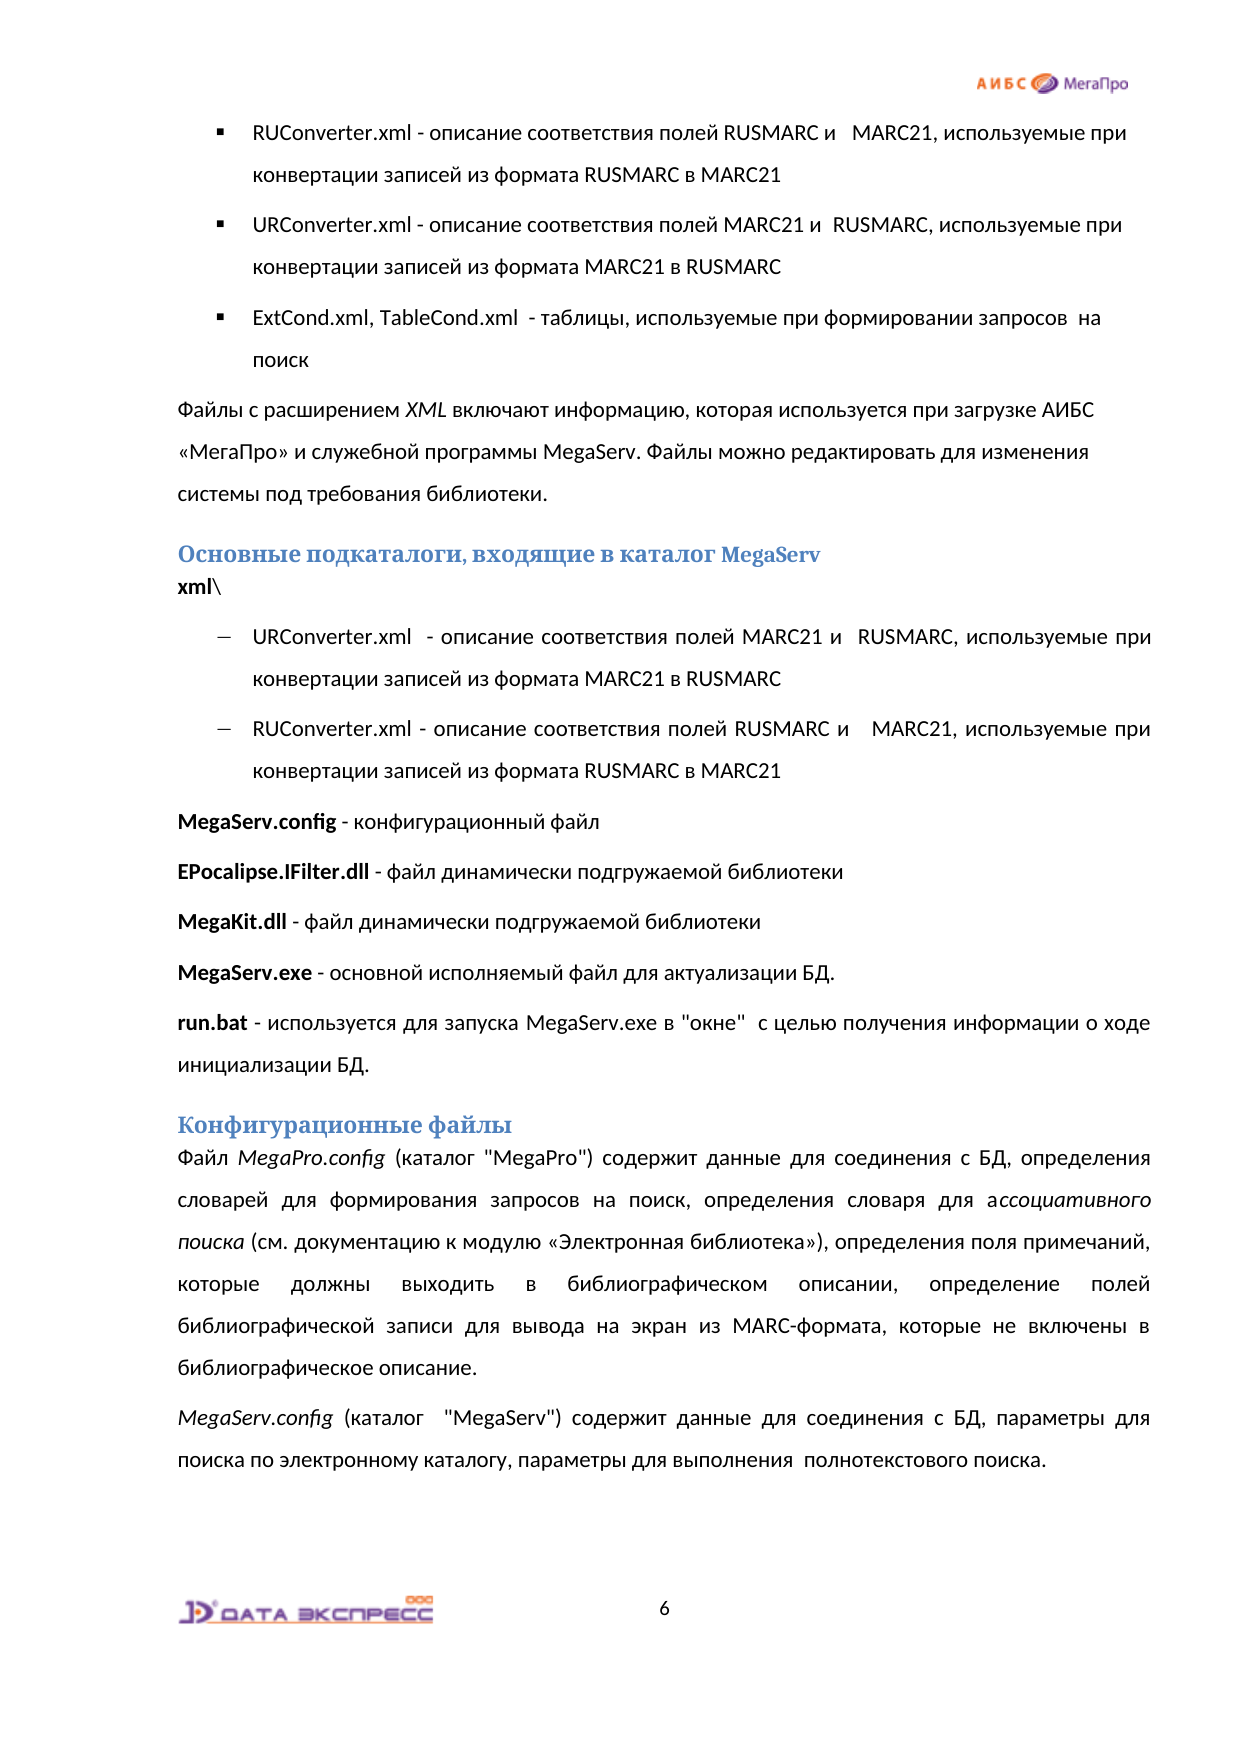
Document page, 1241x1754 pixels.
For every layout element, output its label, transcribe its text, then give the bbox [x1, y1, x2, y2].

subtitle Конфигурационные файлы [177, 1113, 1152, 1139]
list ExtCond.xml, TableCond.xml - таблицы, используемые при формировании запросов на поиск [215, 303, 1152, 373]
list URConverter.xml - описание соответствия полей MARC21 и RUSMARC, используемые при конвертации записей из формата MARC21 в RUSMARC [215, 210, 1152, 280]
text MegaServ.config - конфигурационный файл [177, 807, 1152, 835]
text MegaKit.dll - файл динамически подгружаемой библиотеки [177, 907, 1152, 936]
list URConverter.xml - описание соответствия полей MARC21 и RUSMARC, используемые при конвертации записей из формата MARC21 в RUSMARC [215, 622, 1152, 692]
list RUConverter.xml - описание соответствия полей RUSMARC и MARC21, используемые при конвертации записей из формата RUSMARC в MARC21 [215, 714, 1152, 784]
picture [977, 73, 1128, 94]
text Файлы с расширением XML включают информацию, которая используется при загрузке АИБС «МегаПро» и служебной программы MegaServ. Файлы можно редактировать для изменения системы под требования библиотеки. [177, 395, 1152, 507]
text Файл MegaPro.config (каталог "MegaPro") содержит данные для соединения с БД, определения словарей для формирования запросов на поиск, определения словаря для ассоциативного поиска (см. документацию к модулю «Электронная библиотека»), определения поля примечаний, которые должны выходить в библиографическом описании, определение полей библиографической записи для вывода на экран из MARC-формата, которые не включены в библиографическое описание. [177, 1143, 1152, 1381]
text EPocalipse.IFilter.dll - файл динамически подгружаемой библиотеки [177, 857, 1152, 885]
text xml\ [177, 572, 1152, 600]
text MegaServ.config (каталог "MegaServ") содержит данные для соединения с БД, параметры для поиска по электронному каталогу, параметры для выполнения полнотекстового поиска. [177, 1403, 1152, 1473]
subtitle Основные подкаталоги, входящие в каталог MegaServ [177, 542, 1152, 568]
list RUConverter.xml - описание соответствия полей RUSMARC и MARC21, используемые при конвертации записей из формата RUSMARC в MARC21 [215, 118, 1152, 188]
text run.bat - используется для запуска MegaServ.exe в "окне" с целью получения информации о ходе инициализации БД. [177, 1008, 1152, 1078]
picture [177, 1594, 437, 1630]
text MegaServ.exe - основной исполняемый файл для актуализации БД. [177, 958, 1152, 986]
